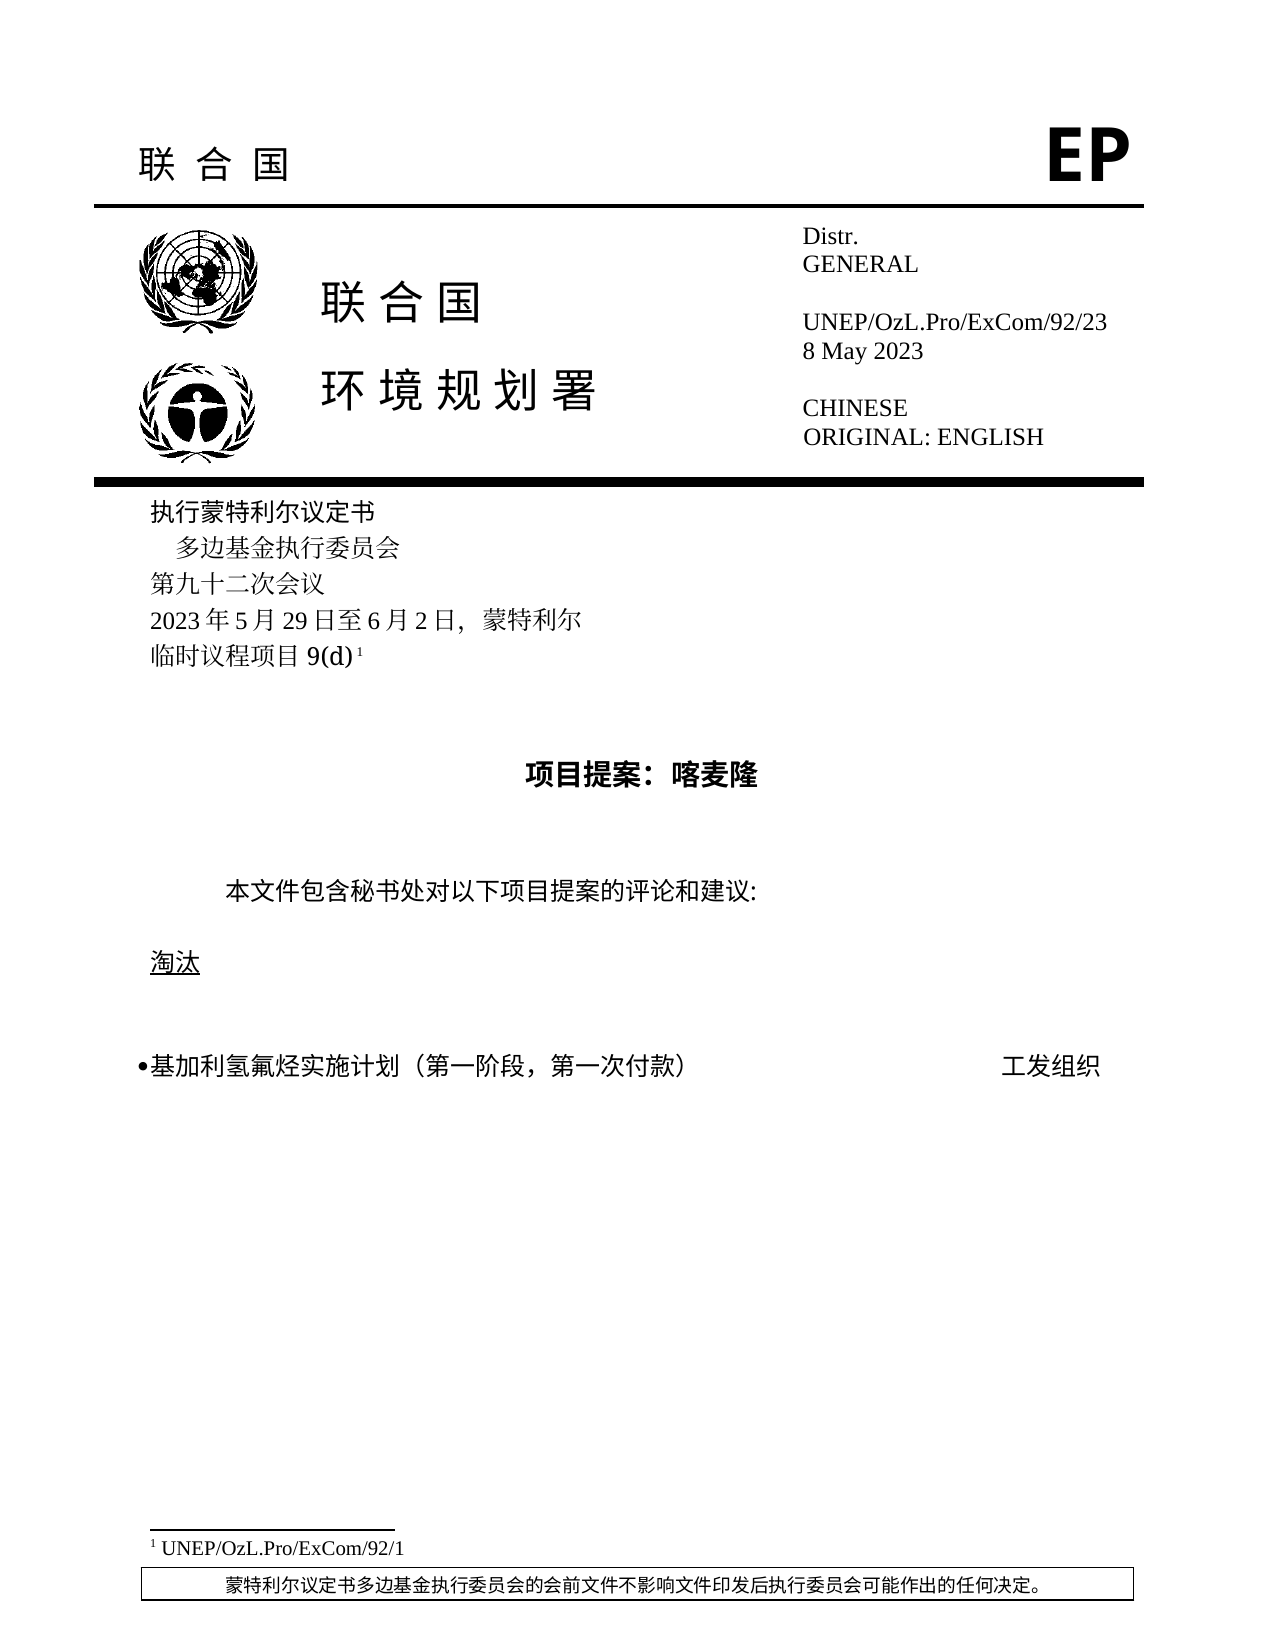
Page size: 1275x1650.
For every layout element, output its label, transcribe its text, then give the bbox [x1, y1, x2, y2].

table_header 联 合 国 [94, 101, 696, 203]
text 多边基金执行委员会 [150, 529, 1125, 565]
table_header 基加利氢氟烃实施计划（第一阶段，第一次付款） [139, 1046, 862, 1083]
text 本文件包含秘书处对以下项目提案的评论和建议: [150, 872, 1125, 908]
subtitle 项目提案：喀麦隆 [525, 752, 1125, 794]
picture [135, 358, 258, 467]
table_header EP [696, 101, 1144, 203]
text 淘汰 [150, 942, 1125, 978]
text 临时议程项目 9(d) [150, 637, 1125, 673]
table_cell Distr. GENERAL UNEP/OzL.Pro/ExCom/92/23 8 May 2023 CHINESE ORIGINAL: ENGLISH [758, 208, 1144, 477]
text 执行蒙特利尔议定书 [150, 493, 1125, 529]
table_cell 联 合 国 环 境 规 划 署 [309, 208, 757, 477]
text 2023年5月29日至6月2日，蒙特利尔 [150, 601, 1125, 637]
text 第九十二次会议 [150, 565, 1125, 601]
table_header 工发组织 [862, 1046, 1113, 1083]
table_cell [94, 208, 309, 477]
